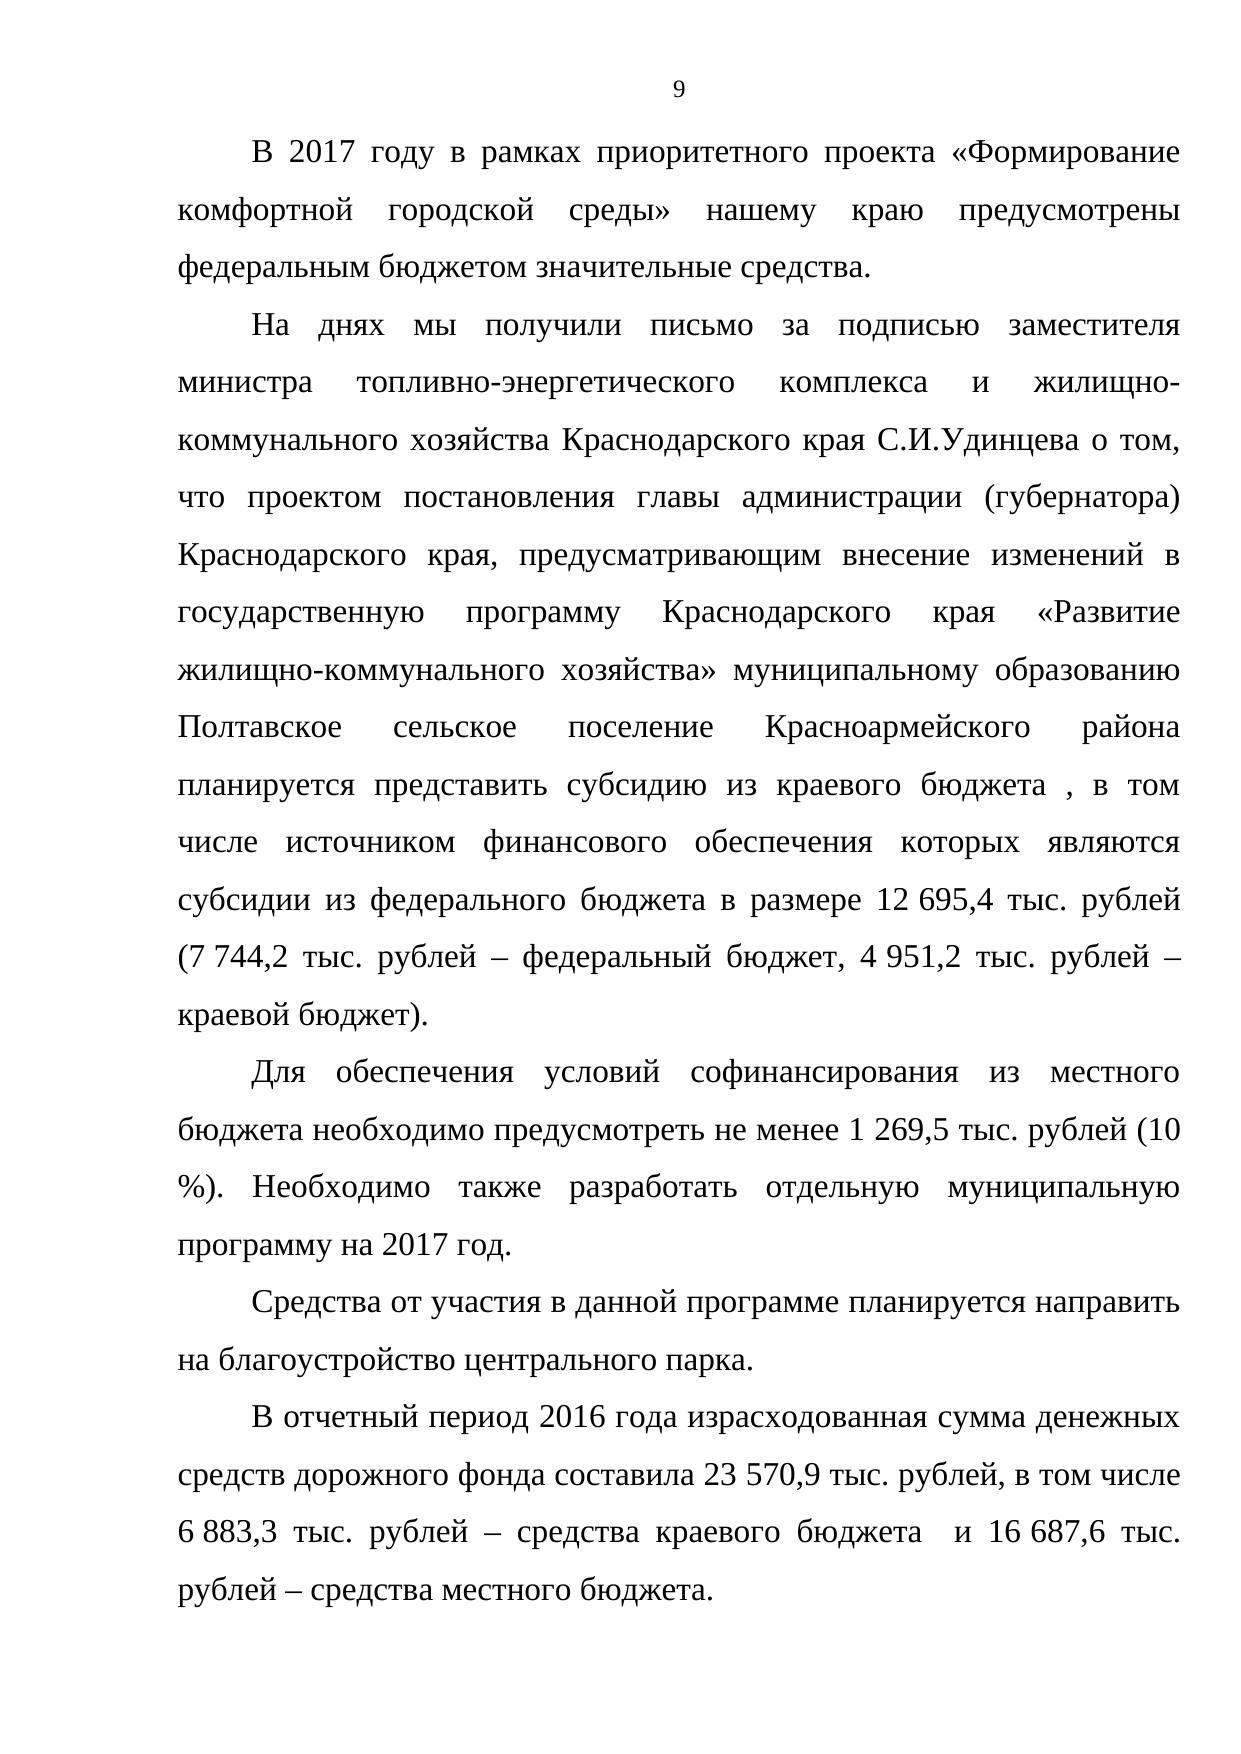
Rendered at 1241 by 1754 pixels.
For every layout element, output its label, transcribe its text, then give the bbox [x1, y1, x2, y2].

text Средства от участия в данной программе планируется направить на благоустройство центрального парка. [177, 1281, 1181, 1377]
text В отчетный период 2016 года израсходованная сумма денежных средств дорожного фонда составила 23 570,9 тыс. рублей, в том числе 6 883,3 тыс. рублей – средства краевого бюджета и 16 687,6 тыс. рублей – средства местного бюджета. [177, 1396, 1181, 1607]
text В 2017 году в рамках приоритетного проекта «Формирование комфортной городской среды» нашему краю предусмотрены федеральным бюджетом значительные средства. [177, 131, 1181, 285]
text Для обеспечения условий софинансирования из местного бюджета необходимо предусмотреть не менее 1 269,5 тыс. рублей (10 %). Необходимо также разработать отдельную муниципальную программу на 2017 год. [177, 1051, 1181, 1262]
text На днях мы получили письмо за подписью заместителя министра топливно-энергетического комплекса и жилищно- коммунального хозяйства Краснодарского края С.И.Удинцева о том, что проектом постановления главы администрации (губернатора) Краснодарского края, предусматривающим внесение изменений в государственную программу Краснодарского края «Развитие жилищно-коммунального хозяйства» муниципальному образованию Полтавское сельское поселение Красноармейского района планируется представить субсидию из краевого бюджета , в том числе источником финансового обеспечения которых являются субсидии из федерального бюджета в размере 12 695,4 тыс. рублей (7 744,2 тыс. рублей – федеральный бюджет, 4 951,2 тыс. рублей – краевой бюджет). [177, 304, 1181, 1032]
